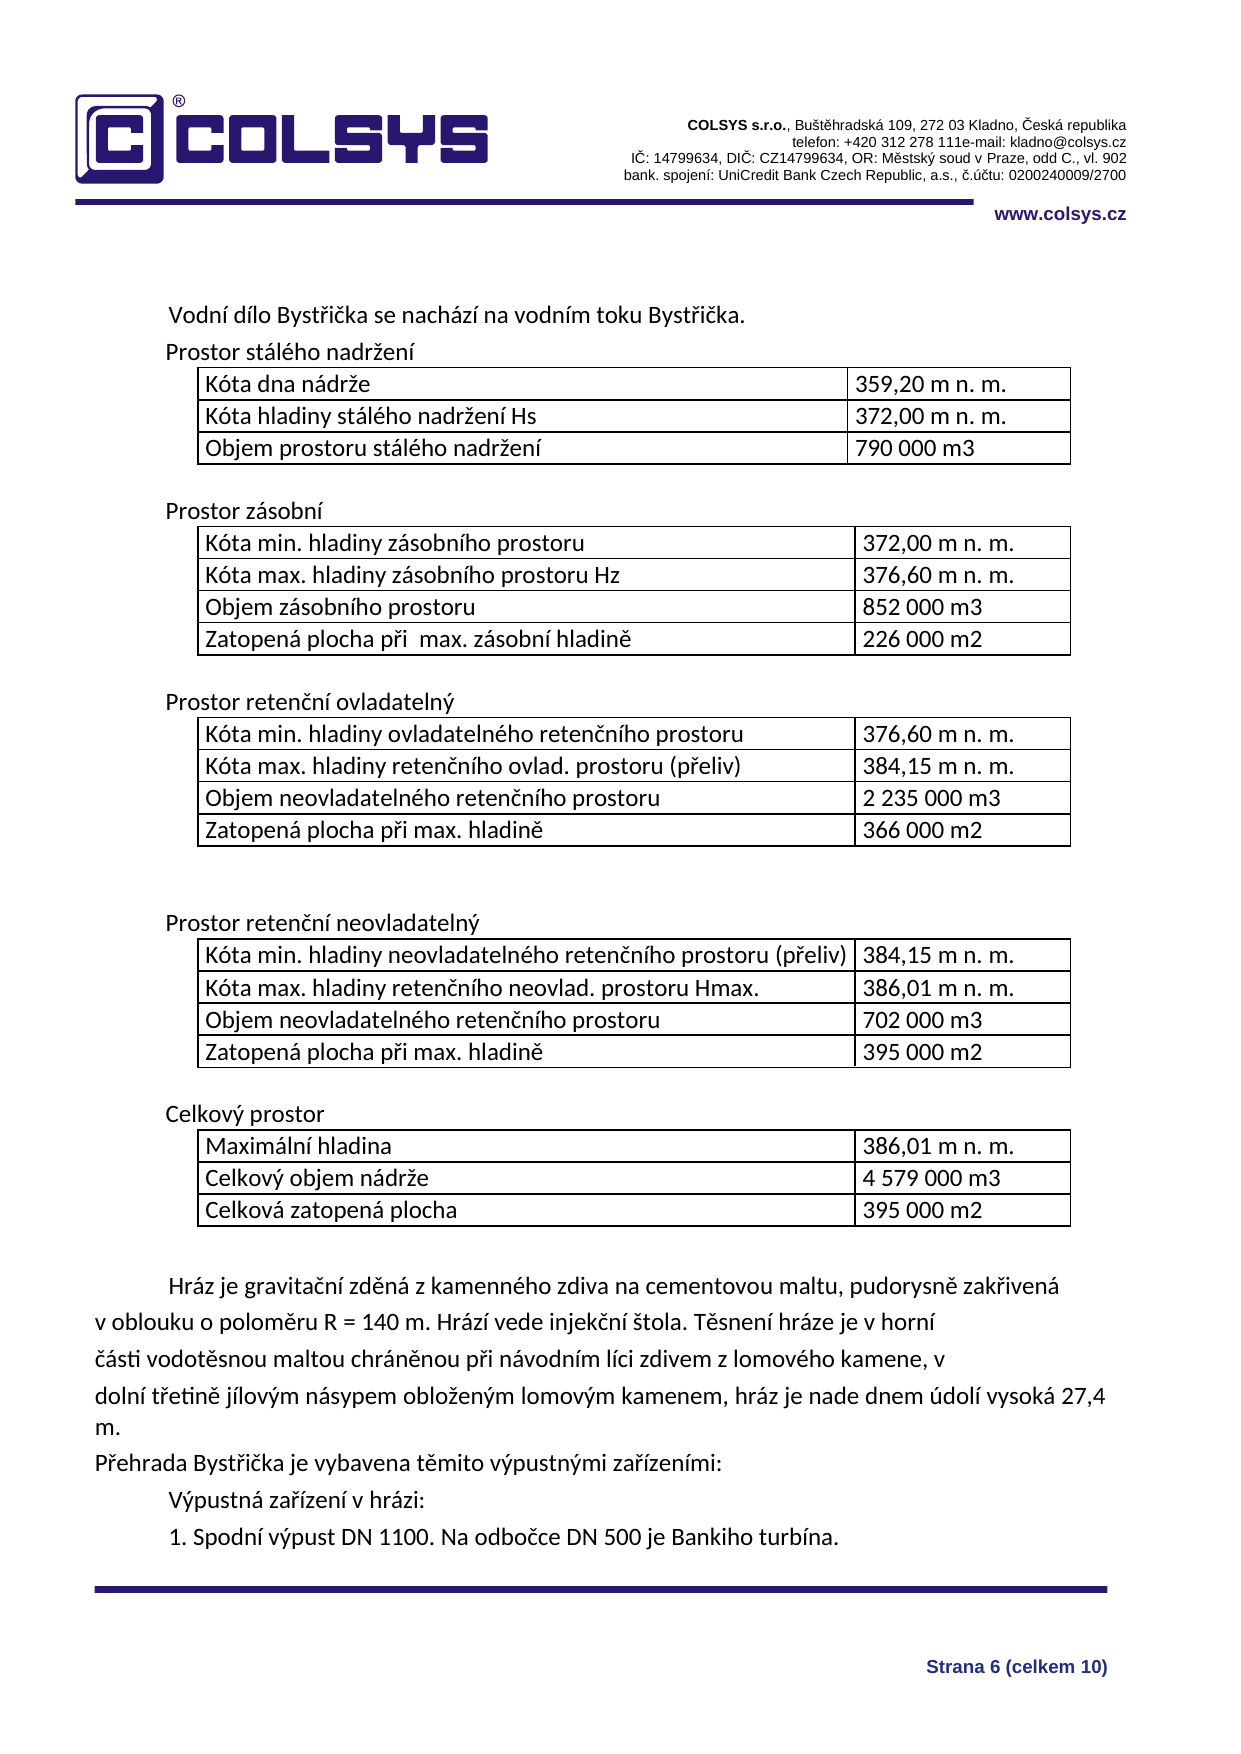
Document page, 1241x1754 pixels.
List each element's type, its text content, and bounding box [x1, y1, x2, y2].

table_header 384,15 m n. m. [856, 940, 1070, 970]
table_cell 702 000 m3 [856, 1004, 1070, 1034]
table_header 372,00 m n. m. [856, 527, 1070, 558]
text dolní třetině jílovým násypem obloženým lomovým kamenem, hráz je nade dnem údolí vysoká 27,4 m. [94, 1380, 1107, 1441]
text v oblouku o poloměru R = 140 m. Hrází vede injekční štola. Těsnení hráze je v horní [94, 1307, 1107, 1337]
text Vodní dílo Bystřička se nachází na vodním toku Bystřička. [94, 299, 1107, 330]
table_cell Zatopená plocha při max. hladině [199, 1036, 854, 1066]
table_cell Kóta max. hladiny retenčního neovlad. prostoru Hmax. [199, 972, 854, 1002]
text části vodotěsnou maltou chráněnou při návodním líci zdivem z lomového kamene, v [94, 1343, 1107, 1374]
table_cell 386,01 m n. m. [856, 972, 1070, 1002]
table_cell 376,60 m n. m. [856, 559, 1070, 590]
table_cell Kóta hladiny stálého nadržení Hs [199, 401, 847, 431]
table_header 376,60 m n. m. [856, 718, 1070, 749]
table_cell 372,00 m n. m. [848, 401, 1070, 431]
text Prostor retenční ovladatelný [165, 686, 1107, 717]
table_cell Objem neovladatelného retenčního prostoru [199, 1004, 854, 1034]
table_cell 852 000 m3 [856, 591, 1070, 622]
table_cell 226 000 m2 [856, 623, 1070, 654]
table_header 359,20 m n. m. [848, 368, 1070, 399]
table_header Kóta min. hladiny neovladatelného retenčního prostoru (přeliv) [199, 940, 854, 970]
table_cell Zatopená plocha při max. zásobní hladině [199, 623, 854, 654]
table_cell 395 000 m2 [856, 1036, 1070, 1066]
table_header Kóta min. hladiny ovladatelného retenčního prostoru [199, 718, 854, 749]
table_cell 4 579 000 m3 [856, 1163, 1070, 1193]
table_cell Kóta max. hladiny zásobního prostoru Hz [199, 559, 854, 590]
text Hráz je gravitační zděná z kamenného zdiva na cementovou maltu, pudorysně zakřivená [94, 1270, 1107, 1300]
table_cell Kóta max. hladiny retenčního ovlad. prostoru (přeliv) [199, 750, 854, 781]
table_cell 395 000 m2 [856, 1195, 1070, 1225]
table_header Maximální hladina [199, 1131, 854, 1161]
text Prostor zásobní [165, 495, 1107, 526]
table_cell Objem prostoru stálého nadržení [199, 433, 847, 463]
table_header Kóta dna nádrže [199, 368, 847, 399]
text 1. Spodní výpust DN 1100. Na odbočce DN 500 je Bankiho turbína. [94, 1521, 1107, 1551]
table_cell 790 000 m3 [848, 433, 1070, 463]
table_cell Zatopená plocha při max. hladině [199, 815, 854, 845]
text Prostor retenční neovladatelný [165, 907, 1107, 938]
table_cell 2 235 000 m3 [856, 782, 1070, 813]
table_header 386,01 m n. m. [856, 1131, 1070, 1161]
text Celkový prostor [165, 1098, 1107, 1129]
text Přehrada Bystřička je vybavena těmito výpustnými zařízeními: [94, 1447, 1107, 1478]
table_cell 384,15 m n. m. [856, 750, 1070, 781]
table_header Kóta min. hladiny zásobního prostoru [199, 527, 854, 558]
table_cell 366 000 m2 [856, 815, 1070, 845]
table_cell Objem neovladatelného retenčního prostoru [199, 782, 854, 813]
text Výpustná zařízení v hrázi: [94, 1484, 1107, 1515]
table_cell Objem zásobního prostoru [199, 591, 854, 622]
text Prostor stálého nadržení [165, 336, 1107, 367]
table_cell Celkový objem nádrže [199, 1163, 854, 1193]
table_cell Celková zatopená plocha [199, 1195, 854, 1225]
